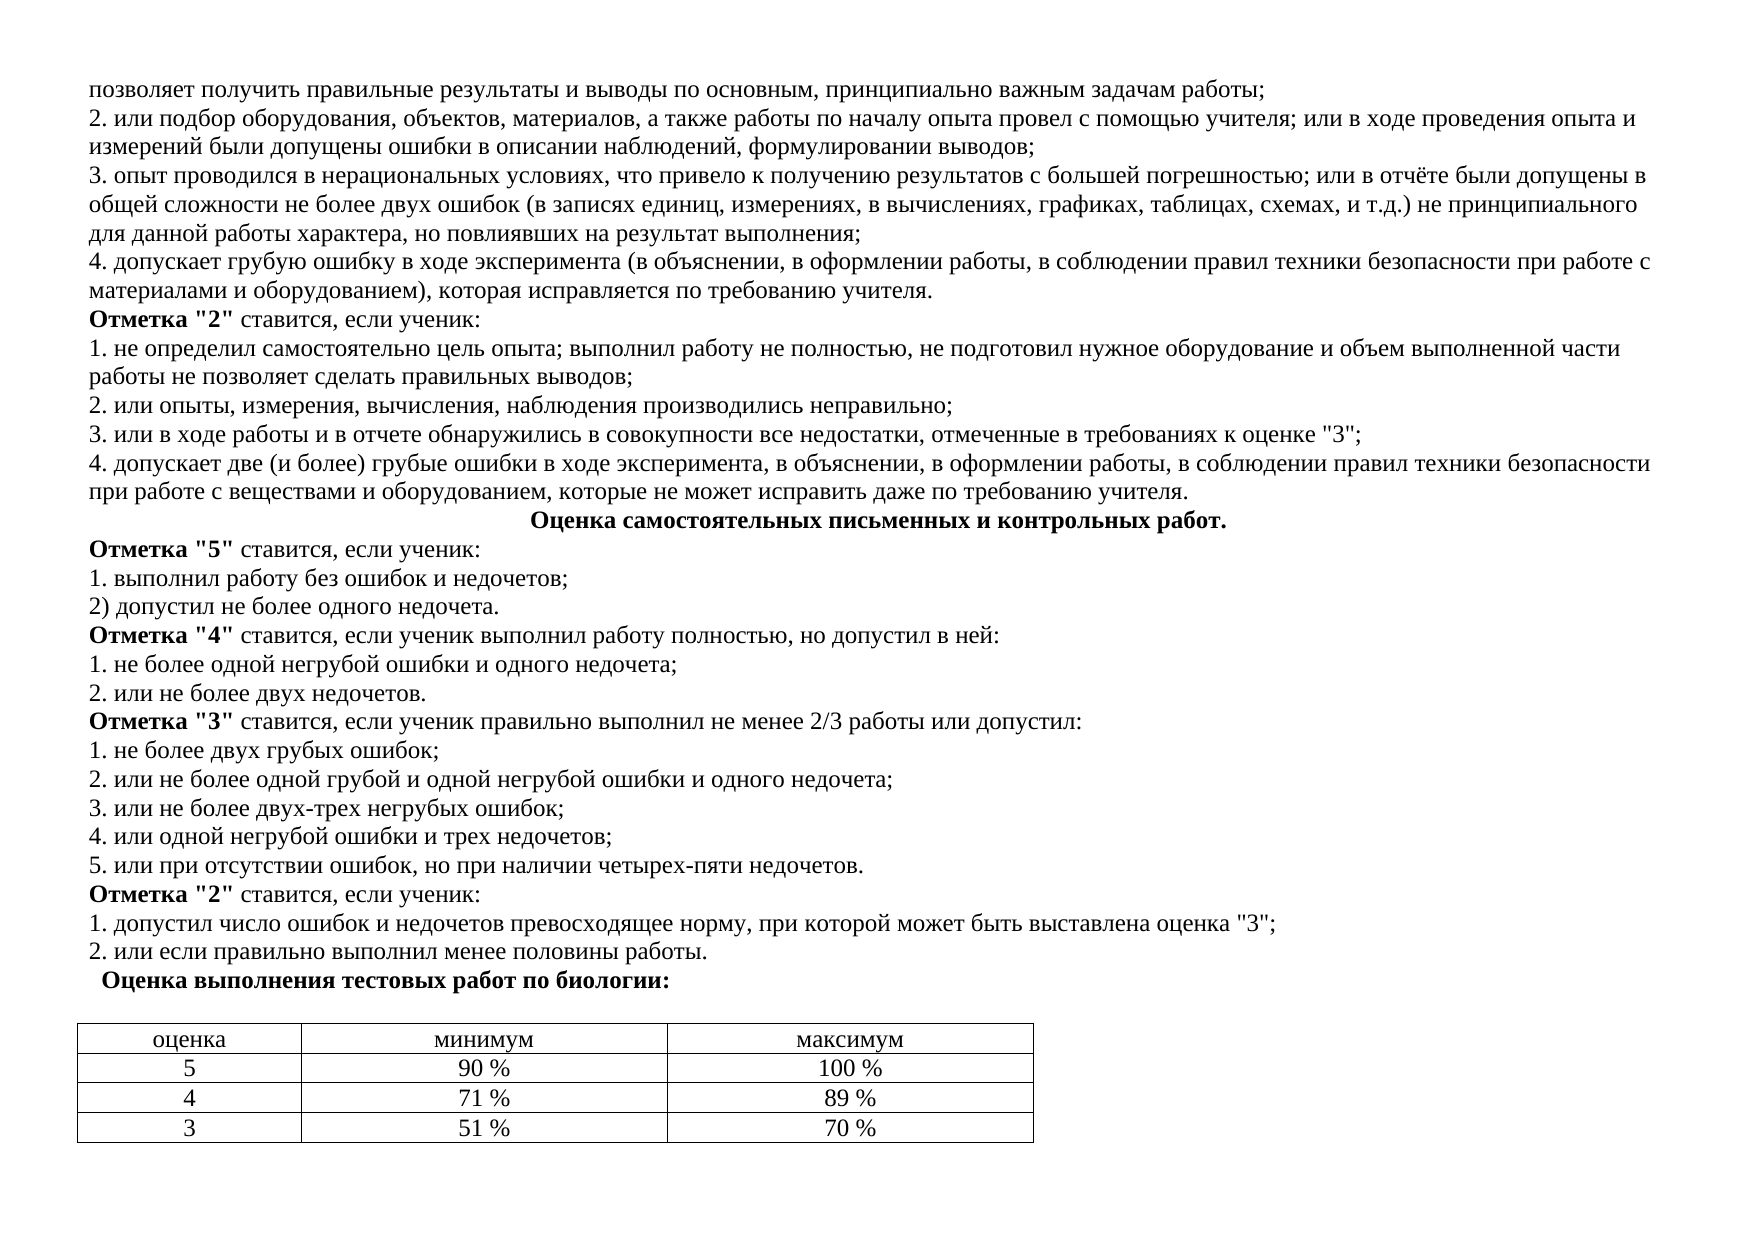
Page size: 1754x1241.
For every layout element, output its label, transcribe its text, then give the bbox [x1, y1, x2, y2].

table_cell 4 [78, 1083, 301, 1112]
table_cell 3 [78, 1113, 301, 1142]
table_header максимум [668, 1024, 1033, 1052]
table_cell 70 % [668, 1113, 1033, 1142]
table_cell 71 % [302, 1083, 667, 1112]
table_cell 51 % [302, 1113, 667, 1142]
text Оценка самостоятельных письменных и контрольных работ. [89, 505, 1668, 534]
table_header оценка [78, 1024, 301, 1052]
text Отметка "5" ставится, если ученик: 1. выполнил работу без ошибок и недочетов; 2) допустил не более одного недочета. Отметка "4" ставится, если ученик выполнил работу полностью, но допустил в ней: 1. не более одной негрубой ошибки и одного недочета; 2. или не более двух недочетов. Отметка "3" ставится, если ученик правильно выполнил не менее 2/3 работы или допустил: 1. не более двух грубых ошибок; 2. или не более одной грубой и одной негрубой ошибки и одного недочета; 3. или не более двух-трех негрубых ошибок; 4. или одной негрубой ошибки и трех недочетов; 5. или при отсутствии ошибок, но при наличии четырех-пяти недочетов. Отметка "2" ставится, если ученик: 1. допустил число ошибок и недочетов превосходящее норму, при которой может быть выставлена оценка "3"; 2. или если правильно выполнил менее половины работы. [89, 534, 1668, 965]
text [89, 74, 1668, 304]
table_header минимум [302, 1024, 667, 1052]
text Отметка "2" ставится, если ученик: 1. не определил самостоятельно цель опыта; выполнил работу не полностью, не подготовил нужное оборудование и объем выполненной части работы не позволяет сделать правильных выводов; 2. или опыты, измерения, вычисления, наблюдения производились неправильно; 3. или в ходе работы и в отчете обнаружились в совокупности все недостатки, отмеченные в требованиях к оценке "3"; 4. допускает две (и более) грубые ошибки в ходе эксперимента, в объяснении, в оформлении работы, в соблюдении правил техники безопасности при работе с веществами и оборудованием, которые не может исправить даже по требованию учителя. [89, 304, 1668, 505]
table_cell 100 % [668, 1054, 1033, 1082]
text Оценка выполнения тестовых работ по биологии: [89, 965, 1668, 994]
table_cell 89 % [668, 1083, 1033, 1112]
table_cell 90 % [302, 1054, 667, 1082]
table_cell 5 [78, 1054, 301, 1082]
